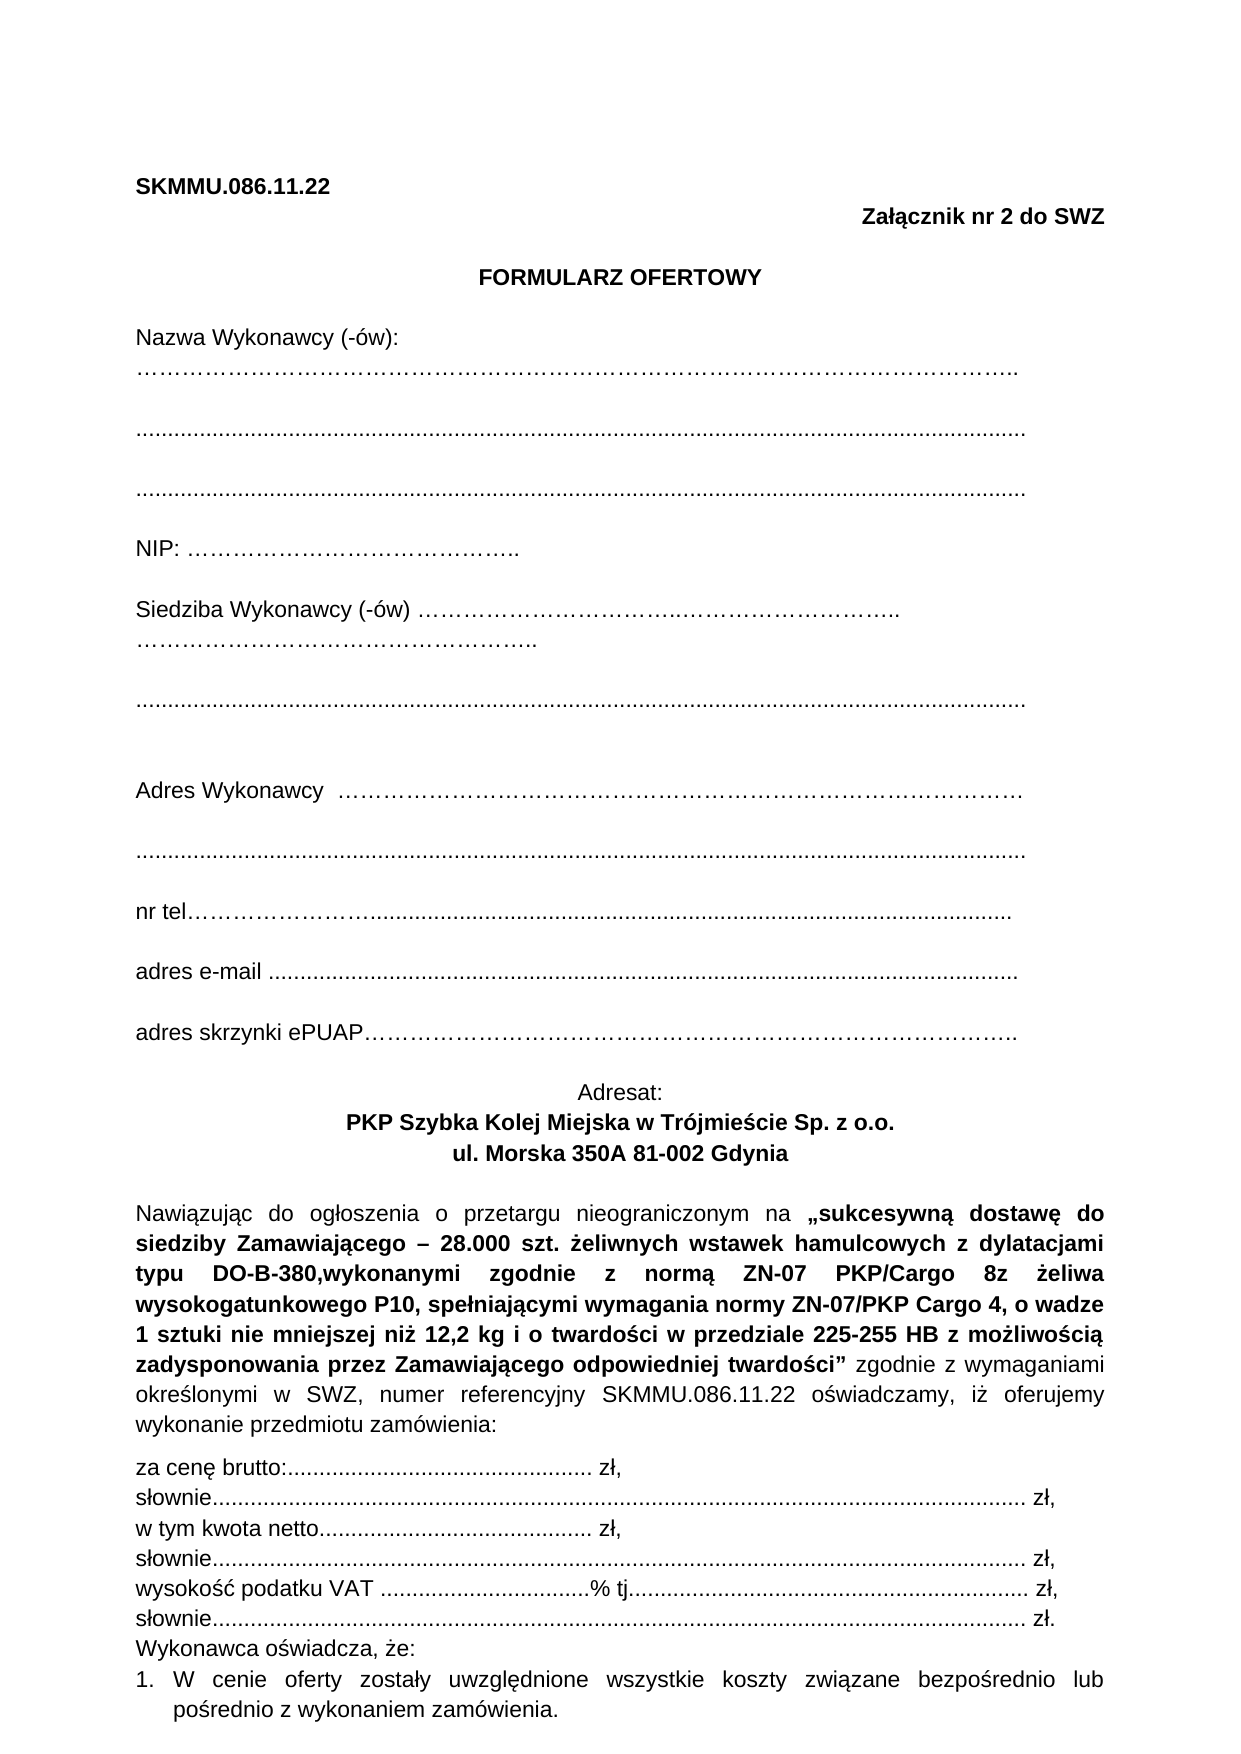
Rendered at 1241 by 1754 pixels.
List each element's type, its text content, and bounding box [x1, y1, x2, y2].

text ............................................................................................................................................ [135, 475, 1105, 501]
text PKP Szybka Kolej Miejska w Trójmieście Sp. z o.o. [135, 1109, 1105, 1136]
text ............................................................................................................................................ [135, 686, 1105, 713]
text za cenę brutto:................................................ zł, [135, 1454, 1105, 1481]
text adres skrzynki ePUAP………………………………………………………………………….. [135, 1019, 1105, 1045]
text ............................................................................................................................................ [135, 384, 1105, 441]
text ............................................................................................................................................ [135, 837, 1105, 864]
text Adresat: [135, 1079, 1105, 1106]
text słownie................................................................................................................................ zł, [135, 1484, 1105, 1511]
list W cenie oferty zostały uwzględnione wszystkie koszty związane bezpośrednio lub pośrednio z wykonaniem zamówienia. [135, 1666, 1105, 1722]
text Nazwa Wykonawcy (-ów): …………………………………………………………………………………………………….. [135, 324, 1105, 381]
text Siedziba Wykonawcy (-ów) ……………………………..………………………..…………………………………………….. [135, 596, 1105, 652]
text ul. Morska 350A 81-002 Gdynia [135, 1139, 1105, 1166]
text słownie................................................................................................................................ zł, [135, 1545, 1105, 1571]
text Wykonawca oświadcza, że: [135, 1635, 1105, 1662]
text NIP: …………………………………….. [135, 535, 1105, 562]
text Załącznik nr 2 do SWZ [135, 203, 1105, 229]
text FORMULARZ OFERTOWY [135, 263, 1105, 290]
text adres e-mail ...................................................................................................................... [135, 958, 1105, 985]
text nr tel……………………..................................................................................................... [135, 898, 1105, 924]
text w tym kwota netto........................................... zł, [135, 1514, 1105, 1541]
text słownie................................................................................................................................ zł. [135, 1605, 1105, 1632]
text Adres Wykonawcy ……………………………………………………………………………… [135, 777, 1105, 803]
text SKMMU.086.11.22 [135, 173, 1105, 199]
text Nawiązując do ogłoszenia o przetargu nieograniczonym na „sukcesywną dostawę do siedziby Zamawiającego – 28.000 szt. żeliwnych wstawek hamulcowych z dylatacjami typu DO-B-380,wykonanymi zgodnie z normą ZN-07 PKP/Cargo 8z żeliwa wysokogatunkowego P10, spełniającymi wymagania normy ZN-07/PKP Cargo 4, o wadze 1 sztuki nie mniejszej niż 12,2 kg i o twardości w przedziale 225-255 HB z możliwością zadysponowania przez Zamawiającego odpowiedniej twardości” zgodnie z wymaganiami określonymi w SWZ, numer referencyjny SKMMU.086.11.22 oświadczamy, iż oferujemy wykonanie przedmiotu zamówienia: [135, 1200, 1105, 1438]
text wysokość podatku VAT .................................% tj............................................................... zł, [135, 1575, 1105, 1601]
